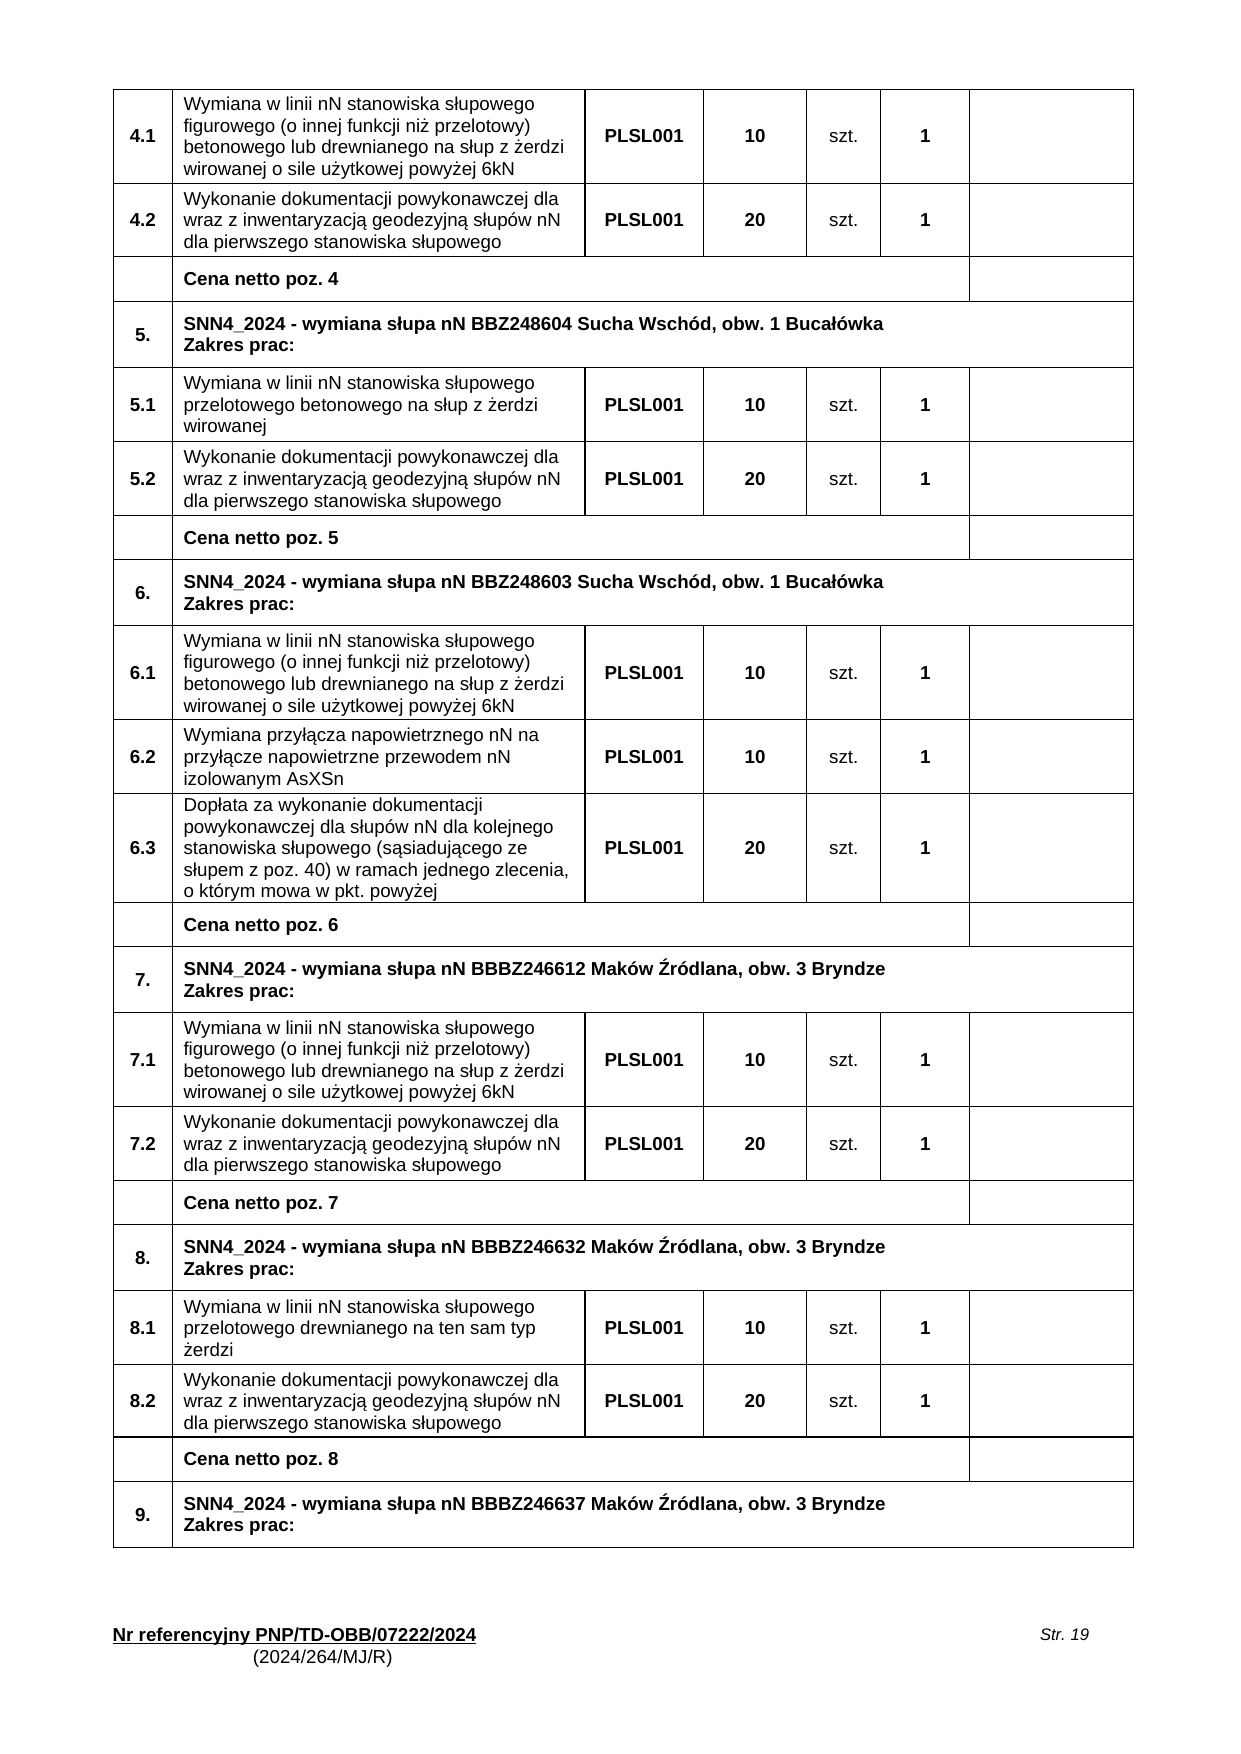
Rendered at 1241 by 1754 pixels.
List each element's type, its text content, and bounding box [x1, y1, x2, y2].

table_cell 4.1 [114, 90, 172, 182]
table_cell [970, 442, 1133, 515]
table_cell 1 [881, 794, 969, 902]
table_cell [970, 184, 1133, 256]
table_cell 10 [704, 626, 806, 719]
table_cell SNN4_2024 - wymiana słupa nN BBBZ246612 Maków Źródlana, obw. 3 Bryndze Zakres prac: [173, 947, 1133, 1012]
table_cell 20 [704, 442, 806, 515]
table_cell [970, 794, 1133, 902]
table_cell PLSL001 [586, 442, 703, 515]
table_cell PLSL001 [586, 1107, 703, 1180]
table_cell szt. [807, 720, 880, 793]
table_cell PLSL001 [586, 794, 703, 902]
table_cell 10 [704, 720, 806, 793]
table_cell szt. [807, 1013, 880, 1106]
table_cell [970, 1181, 1133, 1224]
table_cell szt. [807, 1291, 880, 1364]
table_cell 8. [114, 1225, 172, 1290]
table_cell [970, 1013, 1133, 1106]
table_cell szt. [807, 184, 880, 256]
table_cell [114, 1438, 172, 1481]
table_cell 7.1 [114, 1013, 172, 1106]
table_cell 20 [704, 1107, 806, 1180]
table_cell 1 [881, 90, 969, 182]
table_cell 10 [704, 368, 806, 441]
table_cell Wymiana w linii nN stanowiska słupowego przelotowego drewnianego na ten sam typ żerdzi [173, 1291, 584, 1364]
table_cell 6.1 [114, 626, 172, 719]
table_cell szt. [807, 90, 880, 182]
table_cell 8.1 [114, 1291, 172, 1364]
table_cell 20 [704, 184, 806, 256]
table_cell 5.2 [114, 442, 172, 515]
table_cell [114, 257, 172, 301]
table_cell 10 [704, 90, 806, 182]
table_cell [970, 1107, 1133, 1180]
table_cell [114, 903, 172, 946]
table_cell [970, 1438, 1133, 1481]
table_cell 1 [881, 1107, 969, 1180]
table_cell szt. [807, 794, 880, 902]
table_cell Wymiana w linii nN stanowiska słupowego figurowego (o innej funkcji niż przelotowy) betonowego lub drewnianego na słup z żerdzi wirowanej o sile użytkowej powyżej 6kN [173, 90, 584, 182]
table_cell [114, 1181, 172, 1224]
table_cell [970, 257, 1133, 301]
table_cell PLSL001 [586, 1013, 703, 1106]
table_cell SNN4_2024 - wymiana słupa nN BBZ248604 Sucha Wschód, obw. 1 Bucałówka Zakres prac: [173, 302, 1133, 367]
table_cell Wymiana przyłącza napowietrznego nN na przyłącze napowietrzne przewodem nN izolowanym AsXSn [173, 720, 584, 793]
table_cell [114, 516, 172, 559]
table_cell 6.3 [114, 794, 172, 902]
table_cell szt. [807, 626, 880, 719]
table_cell Wykonanie dokumentacji powykonawczej dla wraz z inwentaryzacją geodezyjną słupów nN dla pierwszego stanowiska słupowego [173, 1365, 584, 1436]
table_cell szt. [807, 442, 880, 515]
table_cell 20 [704, 1365, 806, 1436]
table_cell PLSL001 [586, 368, 703, 441]
table_cell szt. [807, 1107, 880, 1180]
table_cell szt. [807, 368, 880, 441]
table_cell 1 [881, 626, 969, 719]
table_cell szt. [807, 1365, 880, 1436]
table_cell 1 [881, 368, 969, 441]
table_cell [970, 1365, 1133, 1436]
table_cell 20 [704, 794, 806, 902]
table_cell [970, 626, 1133, 719]
table_cell [970, 903, 1133, 946]
table_cell 5. [114, 302, 172, 367]
table_cell PLSL001 [586, 184, 703, 256]
table_cell SNN4_2024 - wymiana słupa nN BBZ248603 Sucha Wschód, obw. 1 Bucałówka Zakres prac: [173, 560, 1133, 625]
table_cell PLSL001 [586, 720, 703, 793]
table_cell Wymiana w linii nN stanowiska słupowego figurowego (o innej funkcji niż przelotowy) betonowego lub drewnianego na słup z żerdzi wirowanej o sile użytkowej powyżej 6kN [173, 1013, 584, 1106]
table_cell PLSL001 [586, 626, 703, 719]
table_cell Wymiana w linii nN stanowiska słupowego przelotowego betonowego na słup z żerdzi wirowanej [173, 368, 584, 441]
table_cell Wykonanie dokumentacji powykonawczej dla wraz z inwentaryzacją geodezyjną słupów nN dla pierwszego stanowiska słupowego [173, 442, 584, 515]
table_cell [970, 720, 1133, 793]
table_cell 8.2 [114, 1365, 172, 1436]
table_cell 6. [114, 560, 172, 625]
table_cell Cena netto poz. 5 [173, 516, 969, 559]
table_cell 1 [881, 442, 969, 515]
table_cell [970, 516, 1133, 559]
table_cell 6.2 [114, 720, 172, 793]
table_cell 1 [881, 1365, 969, 1436]
table_cell 1 [881, 720, 969, 793]
table_cell Cena netto poz. 8 [173, 1438, 969, 1481]
table_cell Cena netto poz. 7 [173, 1181, 969, 1224]
table_cell 1 [881, 1291, 969, 1364]
table_cell 4.2 [114, 184, 172, 256]
table_cell 5.1 [114, 368, 172, 441]
table_cell Cena netto poz. 6 [173, 903, 969, 946]
table_cell Wymiana w linii nN stanowiska słupowego figurowego (o innej funkcji niż przelotowy) betonowego lub drewnianego na słup z żerdzi wirowanej o sile użytkowej powyżej 6kN [173, 626, 584, 719]
table_cell SNN4_2024 - wymiana słupa nN BBBZ246632 Maków Źródlana, obw. 3 Bryndze Zakres prac: [173, 1225, 1133, 1290]
table_cell 10 [704, 1291, 806, 1364]
table_cell Wykonanie dokumentacji powykonawczej dla wraz z inwentaryzacją geodezyjną słupów nN dla pierwszego stanowiska słupowego [173, 1107, 584, 1180]
table_cell SNN4_2024 - wymiana słupa nN BBBZ246637 Maków Źródlana, obw. 3 Bryndze Zakres prac: [173, 1482, 1133, 1547]
table_cell PLSL001 [586, 1291, 703, 1364]
table_cell Dopłata za wykonanie dokumentacji powykonawczej dla słupów nN dla kolejnego stanowiska słupowego (sąsiadującego ze słupem z poz. 40) w ramach jednego zlecenia, o którym mowa w pkt. powyżej [173, 794, 584, 902]
table_cell 7.2 [114, 1107, 172, 1180]
table_cell 1 [881, 1013, 969, 1106]
table_cell 10 [704, 1013, 806, 1106]
table_cell 1 [881, 184, 969, 256]
table_cell Cena netto poz. 4 [173, 257, 969, 301]
table_cell 7. [114, 947, 172, 1012]
table_cell [970, 90, 1133, 182]
table_cell [970, 1291, 1133, 1364]
table_cell 9. [114, 1482, 172, 1547]
table_cell [970, 368, 1133, 441]
table_cell Wykonanie dokumentacji powykonawczej dla wraz z inwentaryzacją geodezyjną słupów nN dla pierwszego stanowiska słupowego [173, 184, 584, 256]
table_cell PLSL001 [586, 1365, 703, 1436]
table_cell PLSL001 [586, 90, 703, 182]
